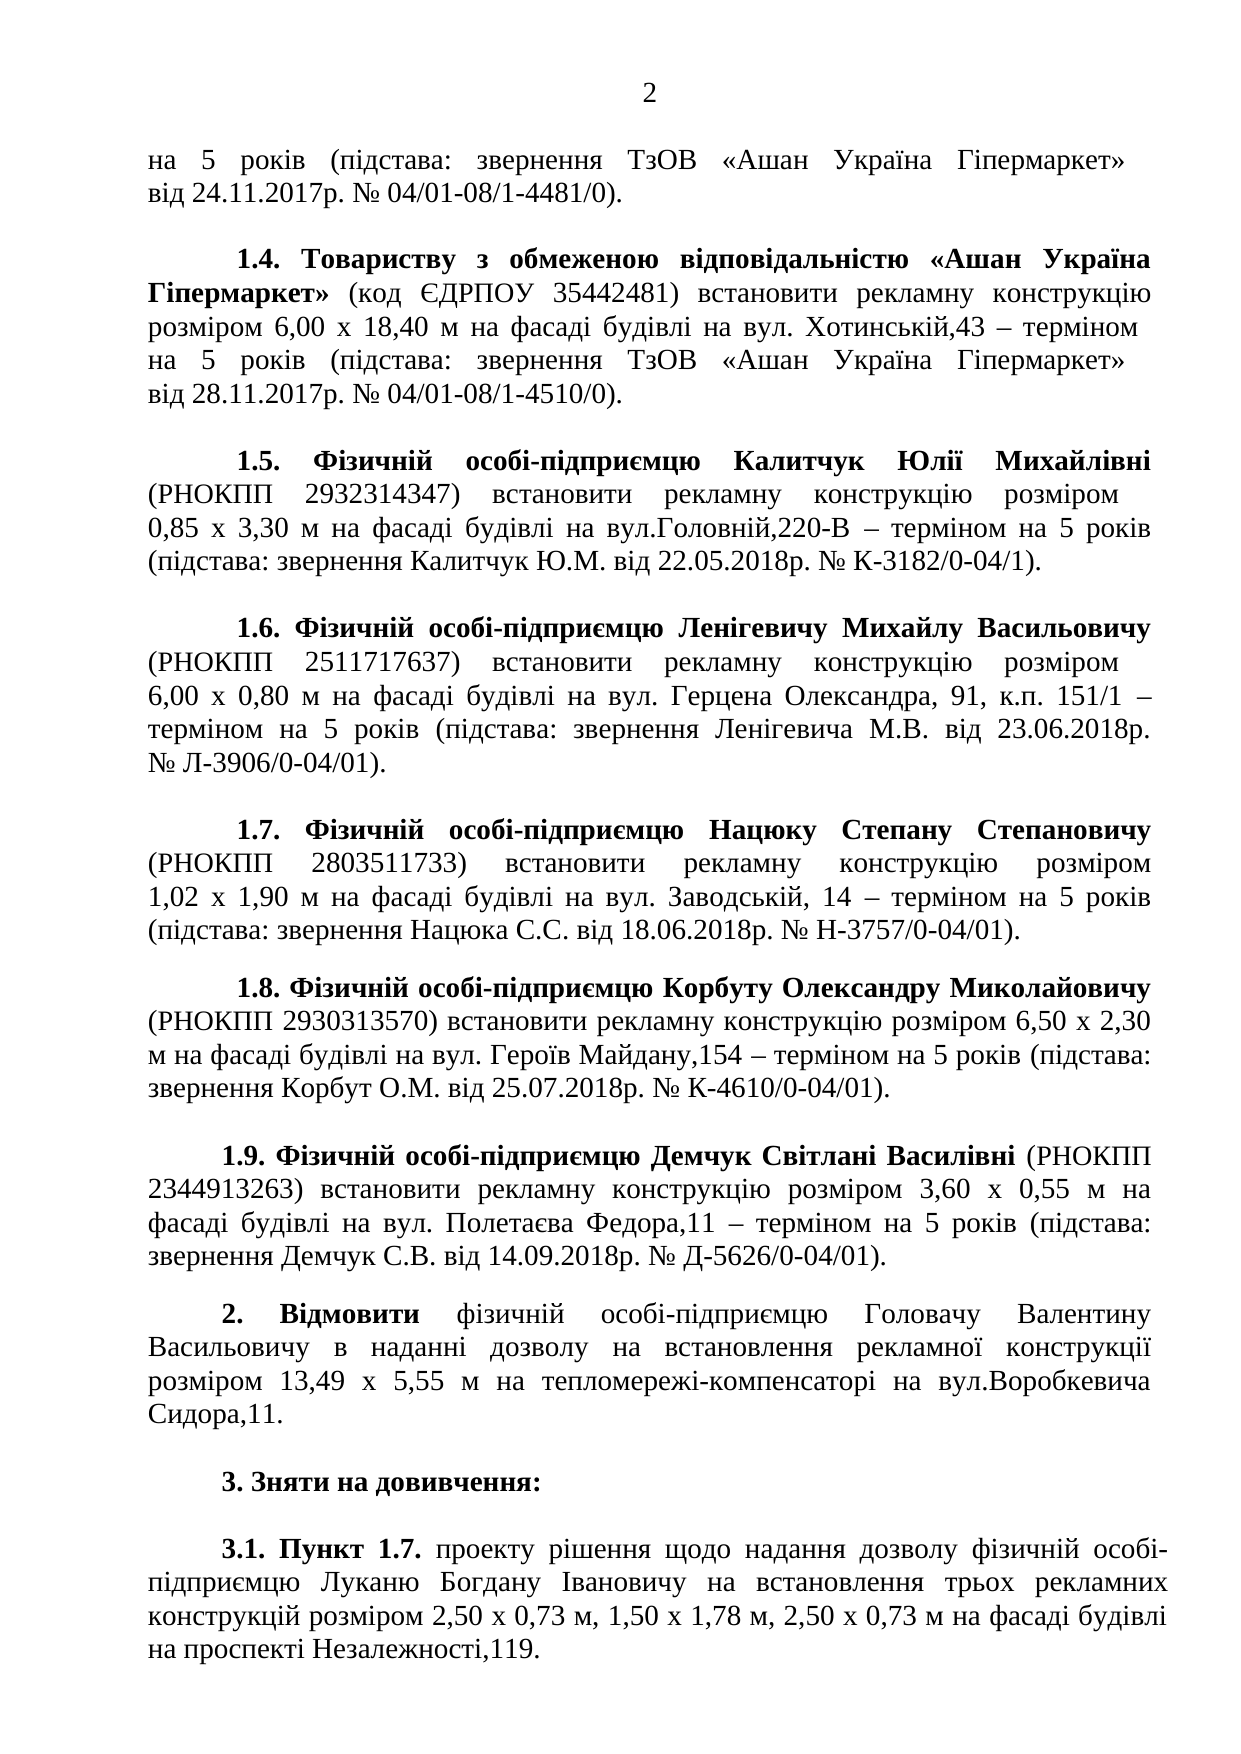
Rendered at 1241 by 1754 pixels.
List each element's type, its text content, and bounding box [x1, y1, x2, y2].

text 2. Відмовити фізичній особі-підприємцю Головачу Валентину Васильовичу в наданні дозволу на встановлення рекламної конструкції розміром 13,49 х 5,55 м на тепломережі-компенсаторі на вул.Воробкевича Сидора,11. [148, 1296, 1152, 1430]
text 1.8. Фізичній особі-підприємцю Корбуту Олександру Миколайовичу (РНОКПП 2930313570) встановити рекламну конструкцію розміром 6,50 х 2,30 м на фасаді будівлі на вул. Героїв Майдану,154 – терміном на 5 років (підстава: звернення Корбут О.М. від 25.07.2018р. № К-4610/0-04/01). [148, 970, 1152, 1104]
text 1.5. Фізичній особі-підприємцю Калитчук Юлії Михайлівні (РНОКПП 2932314347) встановити рекламну конструкцію розміром 0,85 х 3,30 м на фасаді будівлі на вул.Головній,220-В – терміном на 5 років (підстава: звернення Калитчук Ю.М. від 22.05.2018р. № К-3182/0-04/1). [148, 443, 1152, 577]
text 1.6. Фізичній особі-підприємцю Ленігевичу Михайлу Васильовичу (РНОКПП 2511717637) встановити рекламну конструкцію розміром 6,00 х 0,80 м на фасаді будівлі на вул. Герцена Олександра, 91, к.п. 151/1 – терміном на 5 років (підстава: звернення Ленігевича М.В. від 23.06.2018р. № Л-3906/0-04/01). [148, 611, 1152, 778]
text 1.9. Фізичній особі-підприємцю Демчук Світлані Василівні (РНОКПП 2344913263) встановити рекламну конструкцію розміром 3,60 х 0,55 м на фасаді будівлі на вул. Полетаєва Федора,11 – терміном на 5 років (підстава: звернення Демчук С.В. від 14.09.2018р. № Д-5626/0-04/01). [148, 1138, 1152, 1272]
text 1.7. Фізичній особі-підприємцю Нацюку Степану Степановичу (РНОКПП 2803511733) встановити рекламну конструкцію розміром 1,02 х 1,90 м на фасаді будівлі на вул. Заводській, 14 – терміном на 5 років (підстава: звернення Нацюка С.С. від 18.06.2018р. № Н-3757/0-04/01). [148, 812, 1152, 946]
text 3.1. Пункт 1.7. проекту рішення щодо надання дозволу фізичній особі-підприємцю Луканю Богдану Івановичу на встановлення трьох рекламних конструкцій розміром 2,50 х 0,73 м, 1,50 х 1,78 м, 2,50 х 0,73 м на фасаді будівлі на проспекті Незалежності,119. [148, 1531, 1169, 1665]
text 1.4. Товариству з обмеженою відповідальністю «Ашан Україна Гіпермаркет» (код ЄДРПОУ 35442481) встановити рекламну конструкцію розміром 6,00 х 18,40 м на фасаді будівлі на вул. Хотинській,43 – терміном на 5 років (підстава: звернення ТзОВ «Ашан Україна Гіпермаркет» від 28.11.2017р. № 04/01-08/1-4510/0). [148, 242, 1152, 409]
text 3. Зняти на довивчення: [148, 1464, 1152, 1497]
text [148, 142, 1152, 209]
